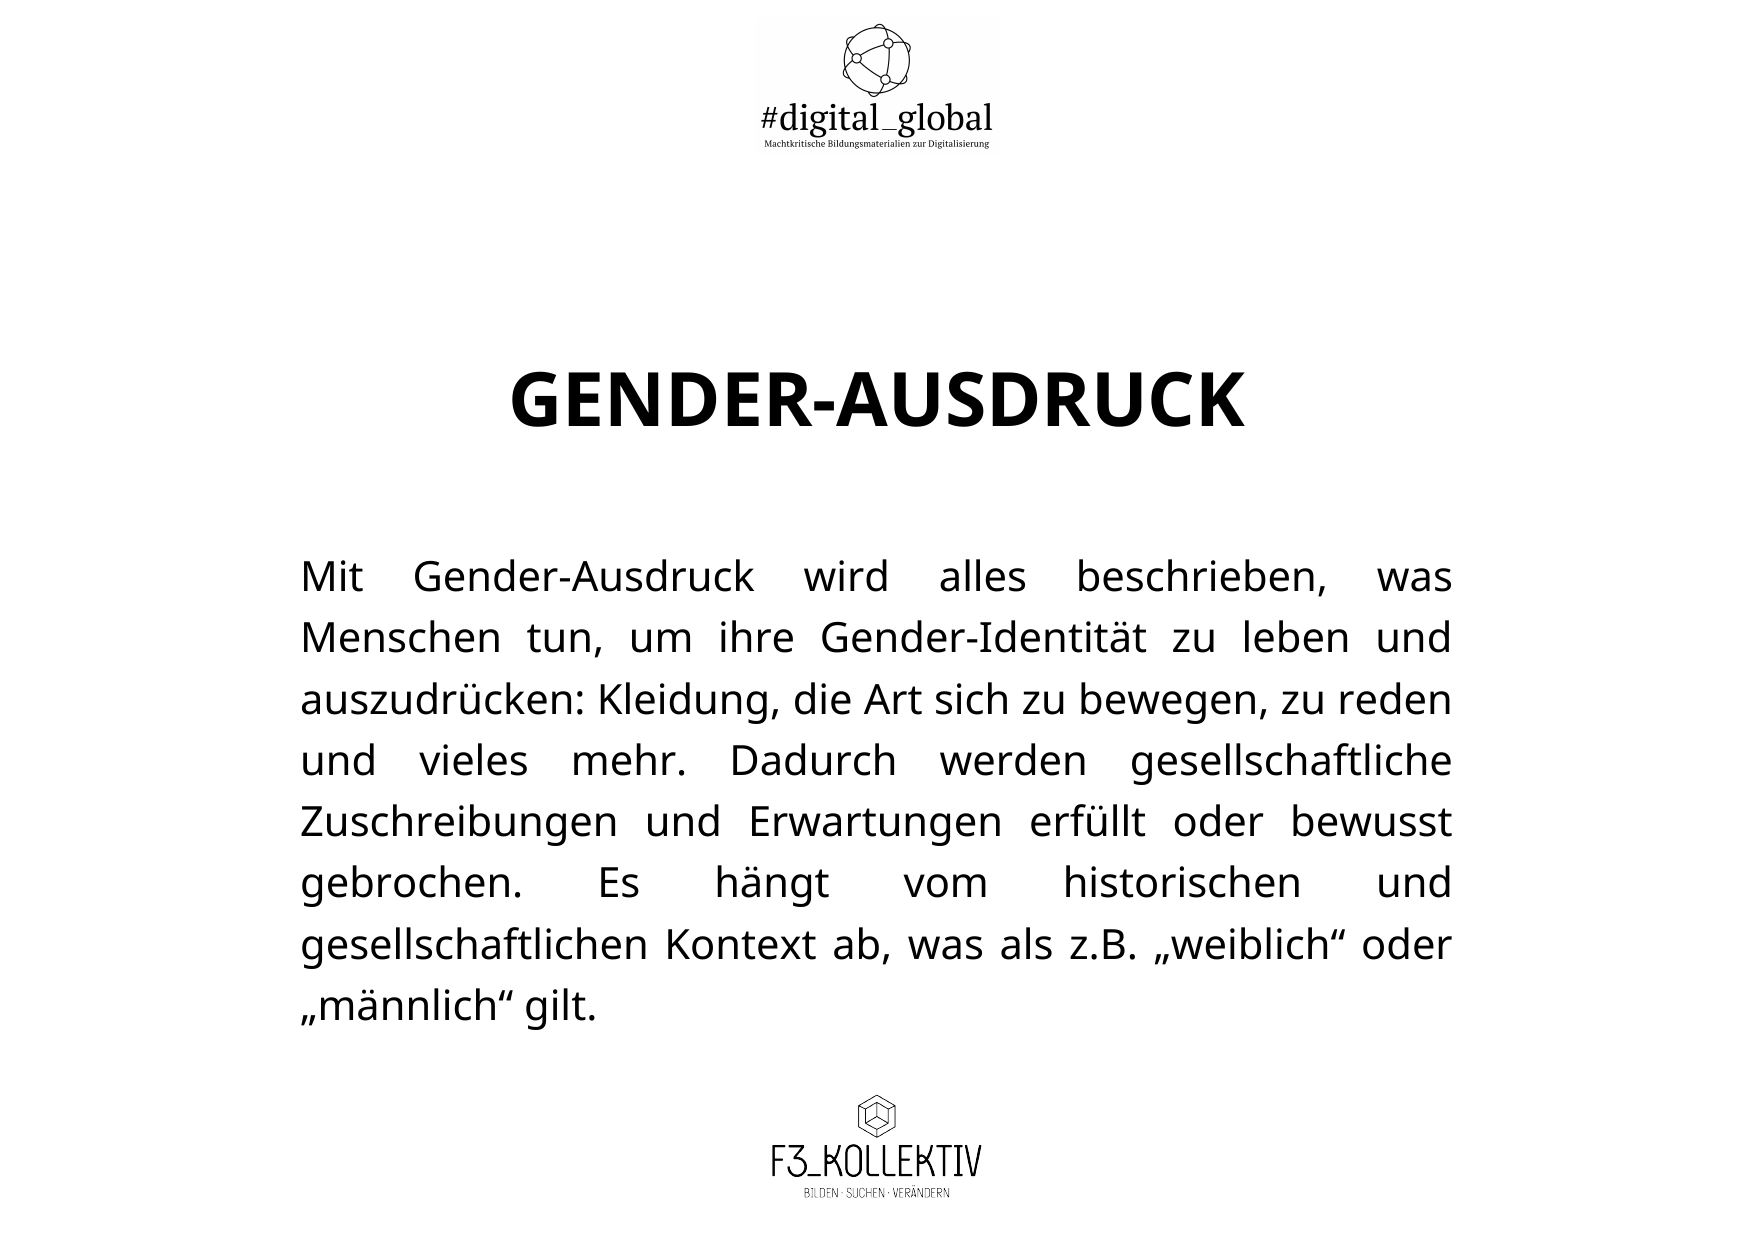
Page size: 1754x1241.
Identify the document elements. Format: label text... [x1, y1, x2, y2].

picture [766, 1089, 988, 1204]
text Mit Gender-Ausdruck wird alles beschrieben, was Menschen tun, um ihre Gender-Identität zu leben und auszudrücken: Kleidung, die Art sich zu bewegen, zu reden und vieles mehr. Dadurch werden gesellschaftliche Zuschreibungen und Erwartungen erfüllt oder bewusst gebrochen. Es hängt vom historischen und gesellschaftlichen Kontext ab, was als z.B. „weiblich“ oder „männlich“ gilt. [300, 547, 1454, 1033]
picture [754, 17, 999, 155]
text GENDER-AUSDRUCK [300, 346, 1454, 448]
